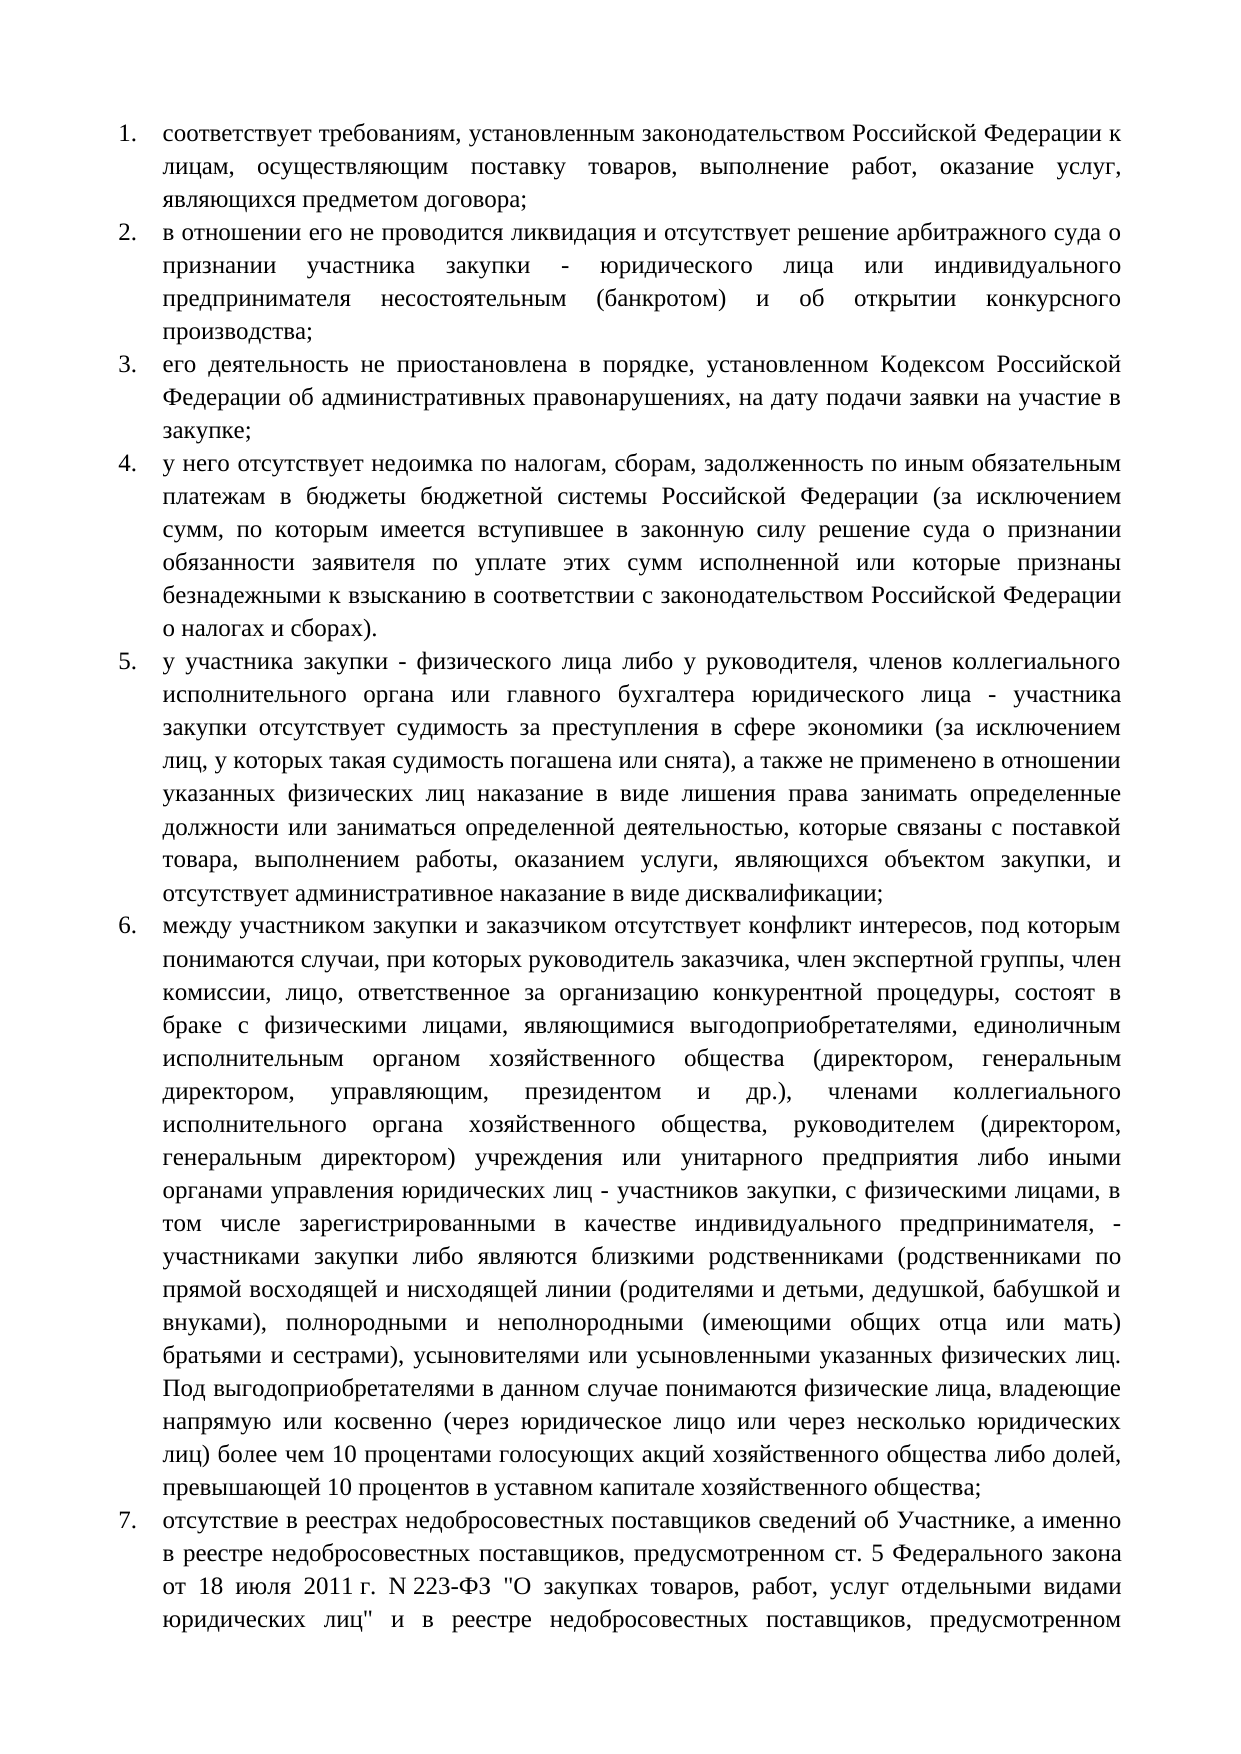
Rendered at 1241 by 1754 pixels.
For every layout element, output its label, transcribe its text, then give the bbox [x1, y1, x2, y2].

list в отношении его не проводится ликвидация и отсутствует решение арбитражного суда о признании участника закупки - юридического лица или индивидуального предпринимателя несостоятельным (банкротом) и об открытии конкурсного производства; [118, 217, 1122, 345]
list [118, 1505, 1122, 1633]
list у участника закупки - физического лица либо у руководителя, членов коллегиального исполнительного органа или главного бухгалтера юридического лица - участника закупки отсутствует судимость за преступления в сфере экономики (за исключением лиц, у которых такая судимость погашена или снята), а также не применено в отношении указанных физических лиц наказание в виде лишения права занимать определенные должности или заниматься определенной деятельностью, которые связаны с поставкой товара, выполнением работы, оказанием услуги, являющихся объектом закупки, и отсутствует административное наказание в виде дисквалификации; [118, 646, 1122, 906]
list между участником закупки и заказчиком отсутствует конфликт интересов, под которым понимаются случаи, при которых руководитель заказчика, член экспертной группы, член комиссии, лицо, ответственное за организацию конкурентной процедуры, состоят в браке с физическими лицами, являющимися выгодоприобретателями, единоличным исполнительным органом хозяйственного общества (директором, генеральным директором, управляющим, президентом и др.), членами коллегиального исполнительного органа хозяйственного общества, руководителем (директором, генеральным директором) учреждения или унитарного предприятия либо иными органами управления юридических лиц - участников закупки, с физическими лицами, в том числе зарегистрированными в качестве индивидуального предпринимателя, - участниками закупки либо являются близкими родственниками (родственниками по прямой восходящей и нисходящей линии (родителями и детьми, дедушкой, бабушкой и внуками), полнородными и неполнородными (имеющими общих отца или мать) братьями и сестрами), усыновителями или усыновленными указанных физических лиц. Под выгодоприобретателями в данном случае понимаются физические лица, владеющие напрямую или косвенно (через юридическое лицо или через несколько юридических лиц) более чем 10 процентами голосующих акций хозяйственного общества либо долей, превышающей 10 процентов в уставном капитале хозяйственного общества; [118, 911, 1122, 1501]
list соответствует требованиям, установленным законодательством Российской Федерации к лицам, осуществляющим поставку товаров, выполнение работ, оказание услуг, являющихся предметом договора; [118, 118, 1122, 213]
list его деятельность не приостановлена в порядке, установленном Кодексом Российской Федерации об административных правонарушениях, на дату подачи заявки на участие в закупке; [118, 349, 1122, 444]
list у него отсутствует недоимка по налогам, сборам, задолженность по иным обязательным платежам в бюджеты бюджетной системы Российской Федерации (за исключением сумм, по которым имеется вступившее в законную силу решение суда о признании обязанности заявителя по уплате этих сумм исполненной или которые признаны безнадежными к взысканию в соответствии с законодательством Российской Федерации о налогах и сборах). [118, 448, 1122, 642]
